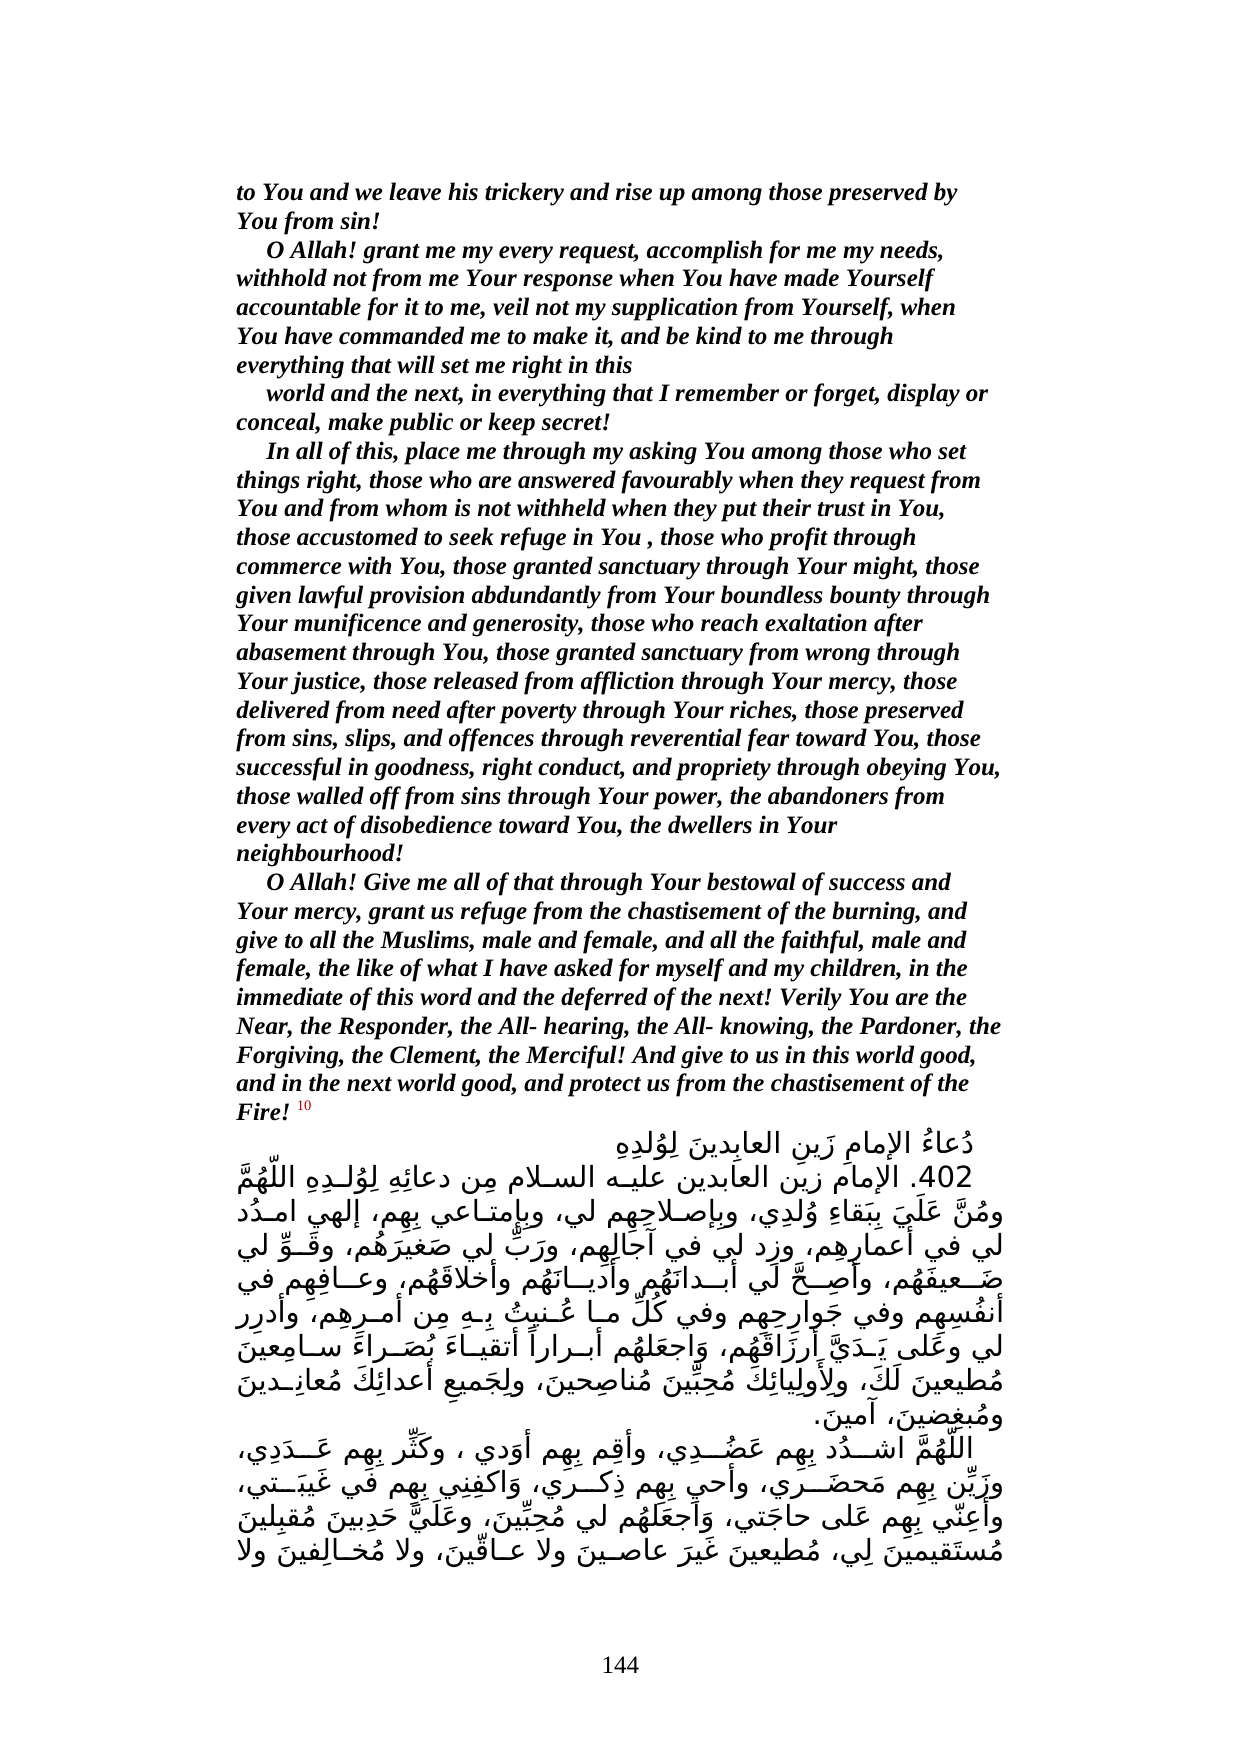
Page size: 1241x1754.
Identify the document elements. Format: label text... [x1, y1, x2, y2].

text دُعاءُ الإمامِ زَينِ العابِدينَ لِوُلدِهِ‏ [236, 1126, 1004, 1160]
text O Allah! grant me my every request, accomplish for me my needs, withhold not from me Your response when You have made Yourself accountable for it to me, veil not my supplication from Yourself, when You have commanded me to make it, and be kind to me through everything that will set me right in this [236, 235, 1004, 378]
text 402. الإمام زين العابدين عليه السلام مِن دعائِهِ لِوُلدِهِ‏ اللّهُمَّ ومُنَّ عَلَيَ بِبَقاءِ وُلدِي، وبِإصلاحِهِم لي، وبِإمتاعي بِهِم، إلهي امدُد لي في أعمارِهِم، وزِد لي في آجالِهِم، ورَبِّ لي صَغيرَهُم، وقَوِّ لي ضَعيفَهُم، وأصِحَّ لي أبدانَهُم وأديانَهُم وأخلاقَهُم، وعافِهِم في أنفُسِهِم وفي جَوارِحِهِم وفي كُلِّ ما عُنيتُ بِهِ مِن أمرِهِم، وأدرِر لي وعَلى يَدَيَّ أرزَاقَهُم، وَاجعَلهُم أبراراً أتقياءَ بُصَراءَ سامِعينَ مُطيعينَ لَكَ، ولِأَولِيائِكَ مُحِبِّينَ مُناصِحينَ، ولِجَميعِ أعدائِكَ مُعانِدينَ ومُبغِضينَ، آمينَ. [236, 1160, 1004, 1432]
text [236, 177, 1004, 235]
text O Allah! Give me all of that through Your bestowal of success and Your mercy, grant us refuge from the chastisement of the burning, and give to all the Muslims, male and female, and all the faithful, male and female, the like of what I have asked for myself and my children, in the immediate of this word and the deferred of the next! Verily You are the Near, the Responder, the All- hearing, the All- knowing, the Pardoner, the Forgiving, the Clement, the Merciful! And give to us in this world good, and in the next world good, and protect us from the chastisement of the Fire! 10 [236, 867, 1004, 1126]
text world and the next, in everything that I remember or forget, display or conceal, make public or keep secret! [236, 378, 1004, 436]
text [236, 1432, 1004, 1567]
text In all of this, place me through my asking You among those who set things right, those who are answered favourably when they request from You and from whom is not withheld when they put their trust in You, those accustomed to seek refuge in You , those who profit through commerce with You, those granted sanctuary through Your might, those given lawful provision abdundantly from Your boundless bounty through Your munificence and generosity, those who reach exaltation after abasement through You, those granted sanctuary from wrong through Your justice, those released from affliction through Your mercy, those delivered from need after poverty through Your riches, those preserved from sins, slips, and offences through reverential fear toward You, those successful in goodness, right conduct, and propriety through obeying You, those walled off from sins through Your power, the abandoners from every act of disobedience toward You, the dwellers in Your neighbourhood! [236, 436, 1004, 867]
